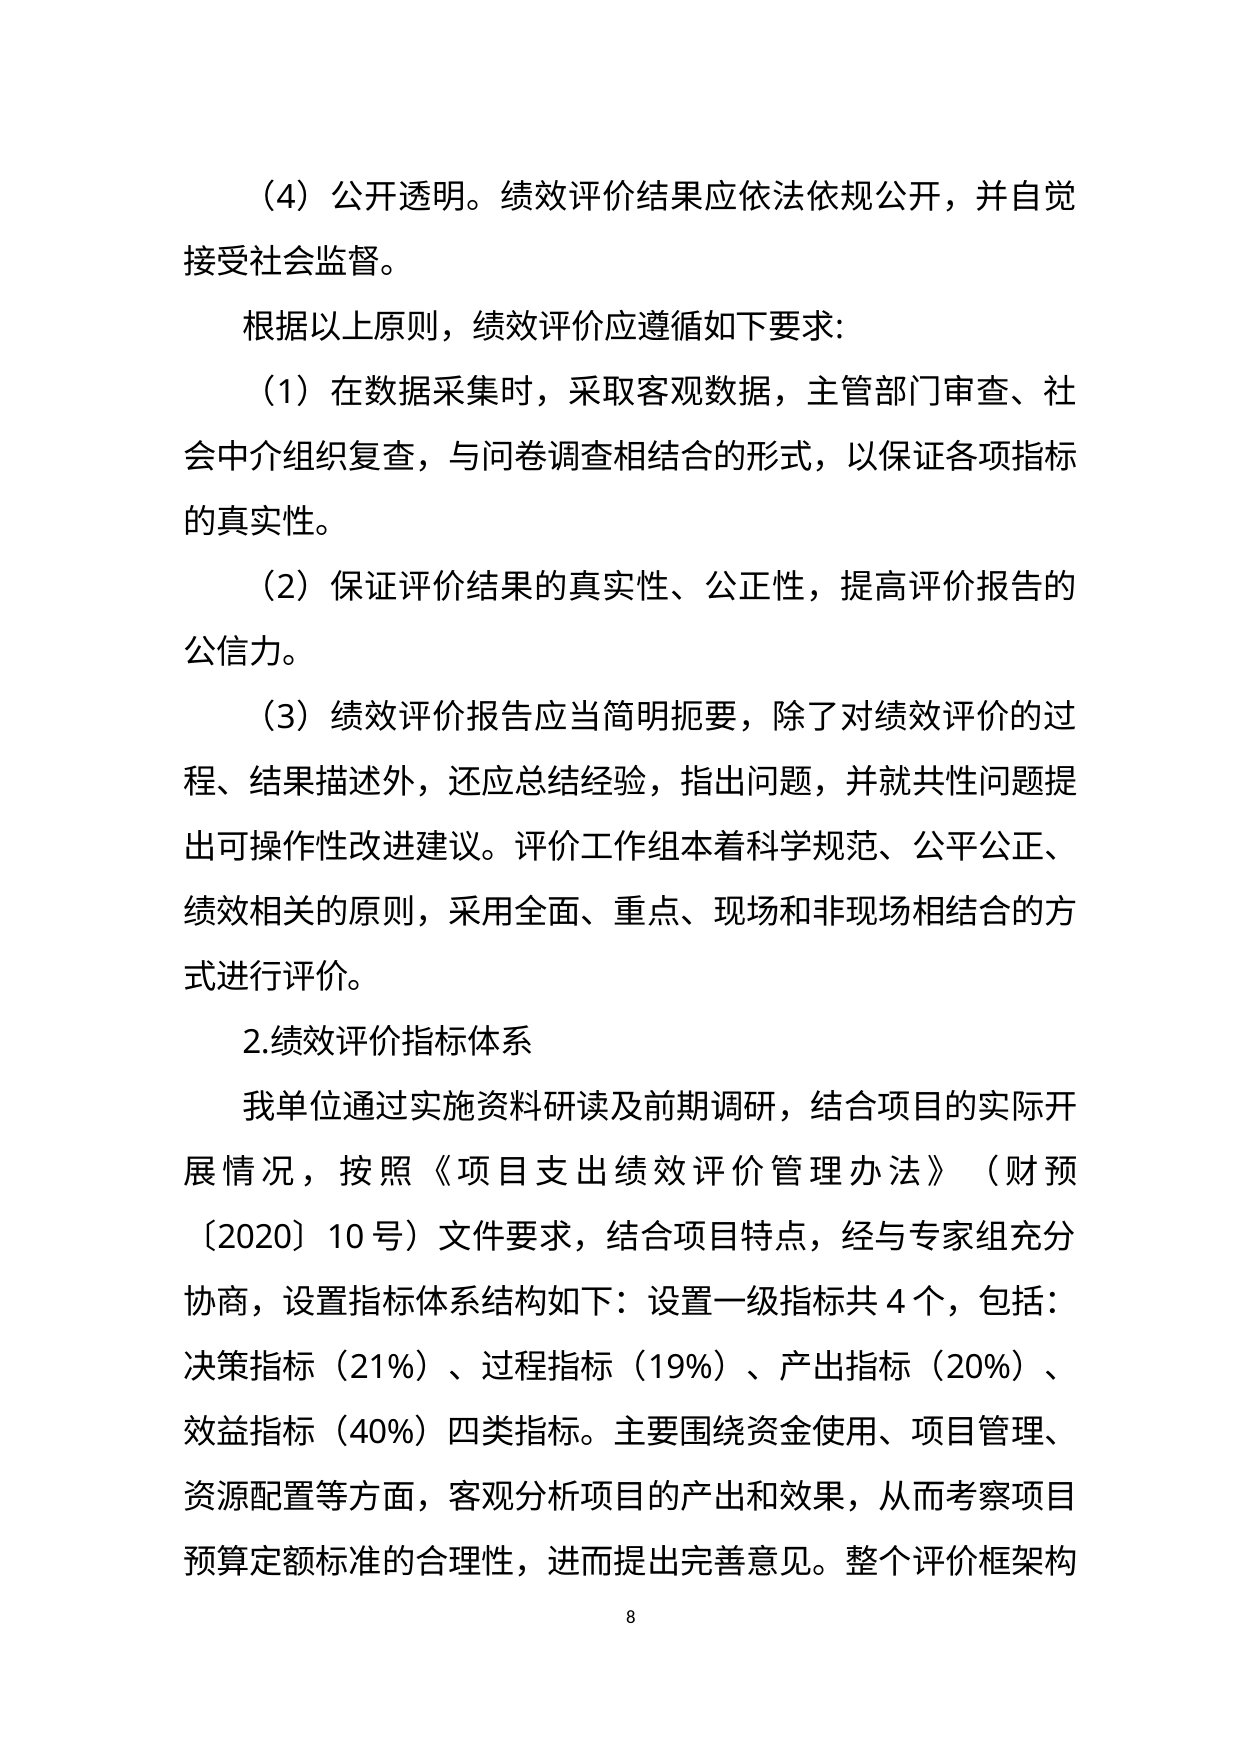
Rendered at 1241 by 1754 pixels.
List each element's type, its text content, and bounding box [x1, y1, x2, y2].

text （1）在数据采集时，采取客观数据，主管部门审查、社会中介组织复查，与问卷调查相结合的形式，以保证各项指标的真实性。 [183, 357, 1078, 552]
text 2.绩效评价指标体系 [183, 1007, 1078, 1072]
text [183, 1072, 1078, 1592]
text （2）保证评价结果的真实性、公正性，提高评价报告的公信力。 [183, 552, 1078, 682]
text （3）绩效评价报告应当简明扼要，除了对绩效评价的过程、结果描述外，还应总结经验，指出问题，并就共性问题提出可操作性改进建议。评价工作组本着科学规范、公平公正、绩效相关的原则，采用全面、重点、现场和非现场相结合的方式进行评价。 [183, 682, 1078, 1007]
text 根据以上原则，绩效评价应遵循如下要求: [183, 292, 1078, 357]
text （4）公开透明。绩效评价结果应依法依规公开，并自觉接受社会监督。 [183, 162, 1078, 292]
